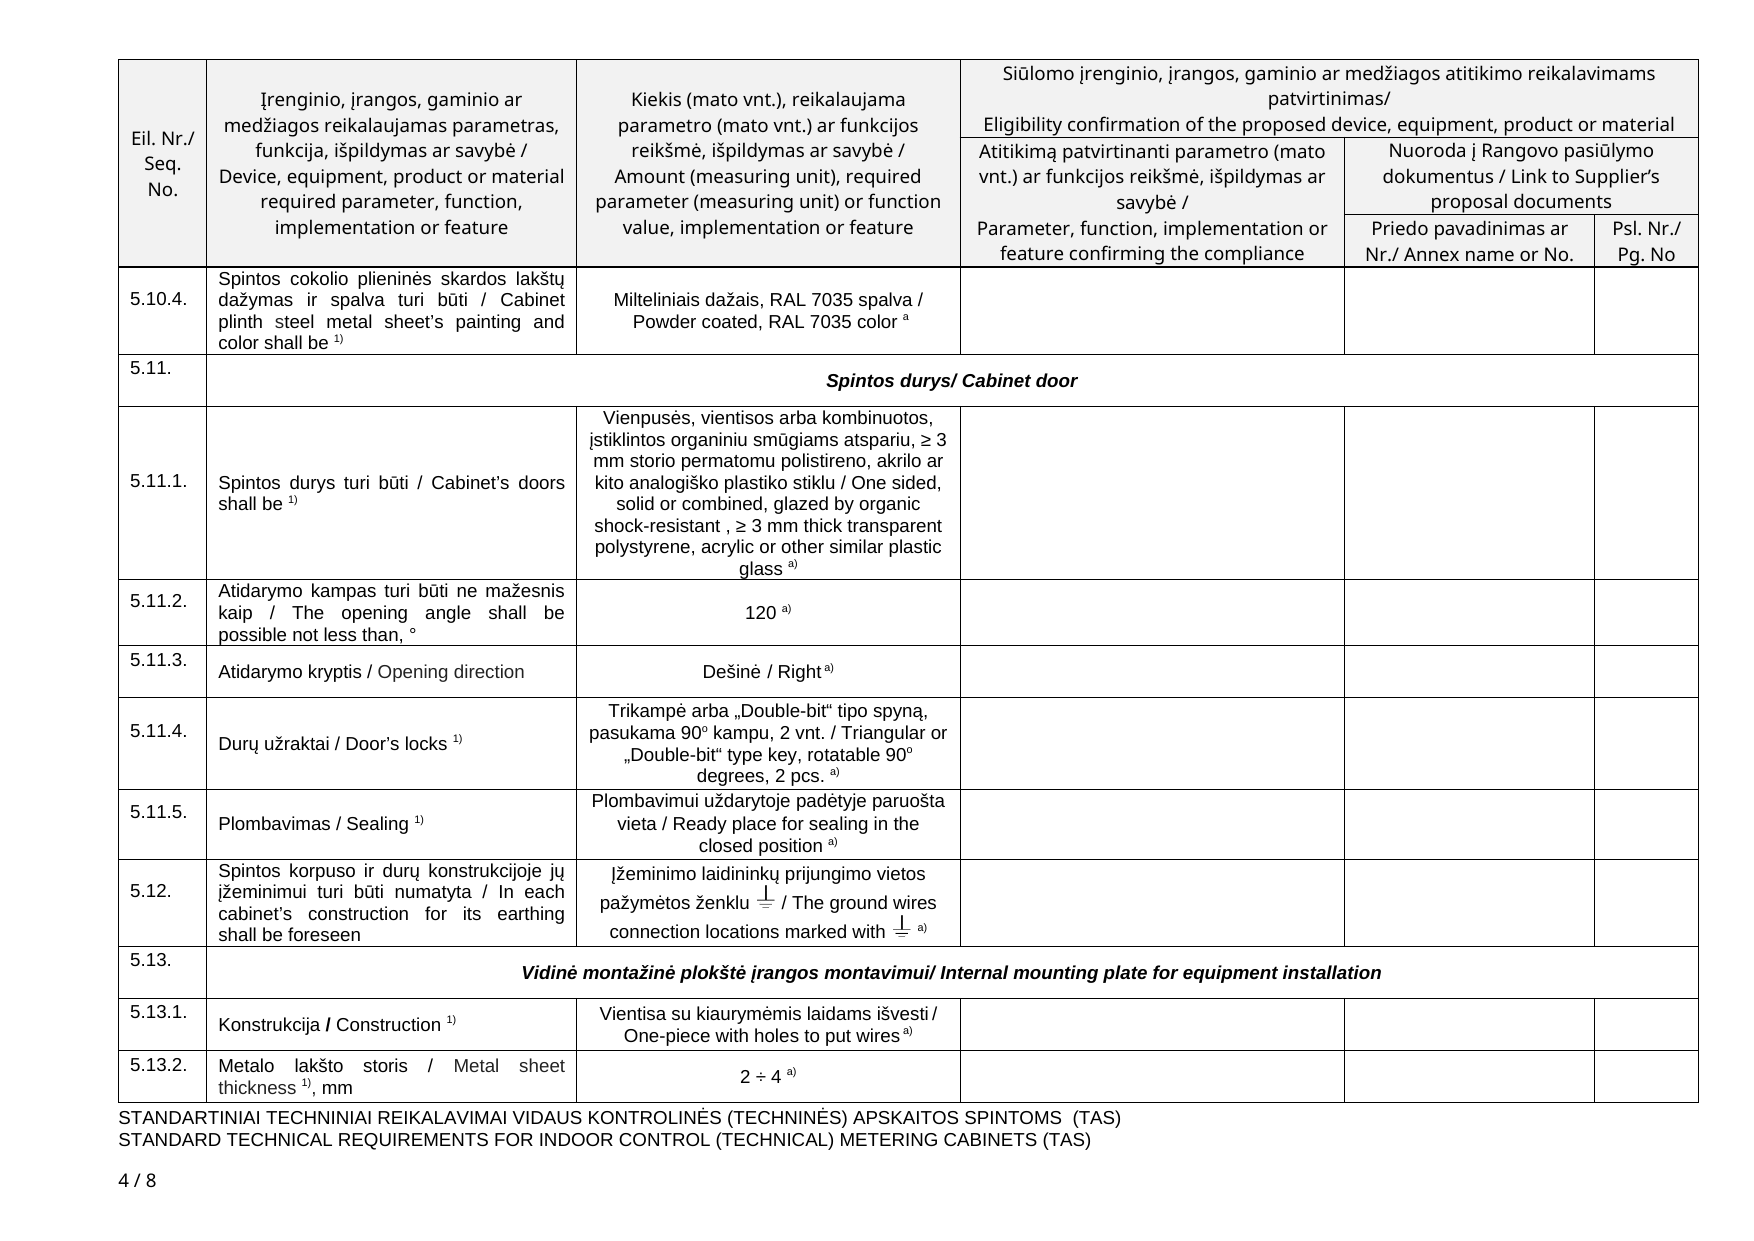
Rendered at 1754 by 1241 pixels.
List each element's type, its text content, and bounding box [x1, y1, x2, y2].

table_cell Priedo pavadinimas ar Nr./ Annex name or No. [1345, 215, 1594, 266]
table_cell [1345, 860, 1594, 946]
table_cell Milteliniais dažais, RAL 7035 spalva / Powder coated, RAL 7035 color a [577, 268, 960, 354]
table_cell Nuoroda į Rangovo pasiūlymo dokumentus / Link to Supplier’s proposal documents [1345, 138, 1698, 214]
table_cell [119, 860, 206, 946]
table_cell [1345, 698, 1594, 788]
table_cell [1345, 268, 1594, 354]
table_cell [1595, 1051, 1698, 1102]
table_cell Metalo lakšto storis / Metal sheet thickness 1), mm [207, 1051, 576, 1102]
table_cell [119, 407, 206, 579]
table_header Siūlomo įrenginio, įrangos, gaminio ar medžiagos atitikimo reikalavimams patvirtinimas/ Eligibility confirmation of the proposed device, equipment, product or material [961, 60, 1698, 137]
table_cell [1595, 999, 1698, 1050]
table_cell [961, 999, 1344, 1050]
table_header Kiekis (mato vnt.), reikalaujama parametro (mato vnt.) ar funkcijos reikšmė, išpildymas ar savybė / Amount (measuring unit), required parameter (measuring unit) or function value, implementation or feature [577, 60, 960, 266]
table_cell Durų užraktai / Door’s locks 1) [207, 698, 576, 788]
table_cell [119, 698, 206, 788]
table_cell [1595, 860, 1698, 946]
table_cell [961, 790, 1344, 858]
table_cell Atidarymo kryptis / Opening direction [207, 646, 576, 697]
table_cell [1345, 999, 1594, 1050]
table_cell [1595, 698, 1698, 788]
table_cell [961, 580, 1344, 645]
table_cell [1595, 646, 1698, 697]
table_header Įrenginio, įrangos, gaminio ar medžiagos reikalaujamas parametras, funkcija, išpildymas ar savybė / Device, equipment, product or material required parameter, function, implementation or feature [207, 60, 576, 266]
table_cell [1345, 790, 1594, 858]
table_cell [1595, 790, 1698, 858]
table_cell [119, 1051, 206, 1102]
picture [890, 913, 913, 939]
picture [754, 883, 777, 910]
table_cell [961, 860, 1344, 946]
table_cell Spintos durys turi būti / Cabinet’s doors shall be 1) [207, 407, 576, 579]
table_cell [961, 1051, 1344, 1102]
table_cell [1345, 407, 1594, 579]
table_cell [119, 268, 206, 354]
table_cell [1345, 646, 1594, 697]
table_cell [119, 790, 206, 858]
table_cell Konstrukcija / Construction 1) [207, 999, 576, 1050]
table_header Eil. Nr./ Seq. No. [119, 60, 206, 266]
table_cell [1345, 580, 1594, 645]
table_cell 2 ÷ 4 a) [577, 1051, 960, 1102]
table_cell Trikampė arba „Double-bit“ tipo spyną, pasukama 90o kampu, 2 vnt. / Triangular or „Double-bit“ type key, rotatable 90o degrees, 2 pcs. a) [577, 698, 960, 788]
table_cell Vienpusės, vientisos arba kombinuotos, įstiklintos organiniu smūgiams atspariu, ≥ 3 mm storio permatomu polistireno, akrilo ar kito analogiško plastiko stiklu / One sided, solid or combined, glazed by organic shock-resistant , ≥ 3 mm thick transparent polystyrene, acrylic or other similar plastic glass a) [577, 407, 960, 579]
table_cell Atidarymo kampas turi būti ne mažesnis kaip / The opening angle shall be possible not less than, ° [207, 580, 576, 645]
table_cell [1595, 407, 1698, 579]
table_cell [1595, 268, 1698, 354]
table_cell [961, 698, 1344, 788]
table_cell 120 a) [577, 580, 960, 645]
table_cell Spintos durys/ Cabinet door [207, 355, 1698, 406]
table_cell Plombavimui uždarytoje padėtyje paruošta vieta / Ready place for sealing in the closed position a) [577, 790, 960, 858]
table_cell Dešinė / Right a) [577, 646, 960, 697]
table_cell Spintos cokolio plieninės skardos lakštų dažymas ir spalva turi būti / Cabinet plinth steel metal sheet’s painting and color shall be 1) [207, 268, 576, 354]
table_cell [119, 999, 206, 1050]
table_cell Atitikimą patvirtinanti parametro (mato vnt.) ar funkcijos reikšmė, išpildymas ar savybė / Parameter, function, implementation or feature confirming the compliance [961, 138, 1344, 266]
table_cell [119, 580, 206, 645]
table_cell [119, 646, 206, 697]
table_cell [961, 646, 1344, 697]
table_cell Įžeminimo laidininkų prijungimo vietos pažymėtos ženklu / The ground wires connection locations marked with a) [577, 860, 960, 946]
table_cell [119, 355, 206, 406]
table_cell [1595, 580, 1698, 645]
table_cell Vidinė montažinė plokštė įrangos montavimui/ Internal mounting plate for equipment installation [207, 947, 1698, 998]
table_cell [961, 407, 1344, 579]
table_cell Vientisa su kiaurymėmis laidams išvesti / One-piece with holes to put wires a) [577, 999, 960, 1050]
table_cell Spintos korpuso ir durų konstrukcijoje jų įžeminimui turi būti numatyta / In each cabinet’s construction for its earthing shall be foreseen [207, 860, 576, 946]
table_cell [1345, 1051, 1594, 1102]
table_cell [119, 947, 206, 998]
table_cell Psl. Nr./ Pg. No [1595, 215, 1698, 266]
table_cell Plombavimas / Sealing 1) [207, 790, 576, 858]
table_cell [961, 268, 1344, 354]
